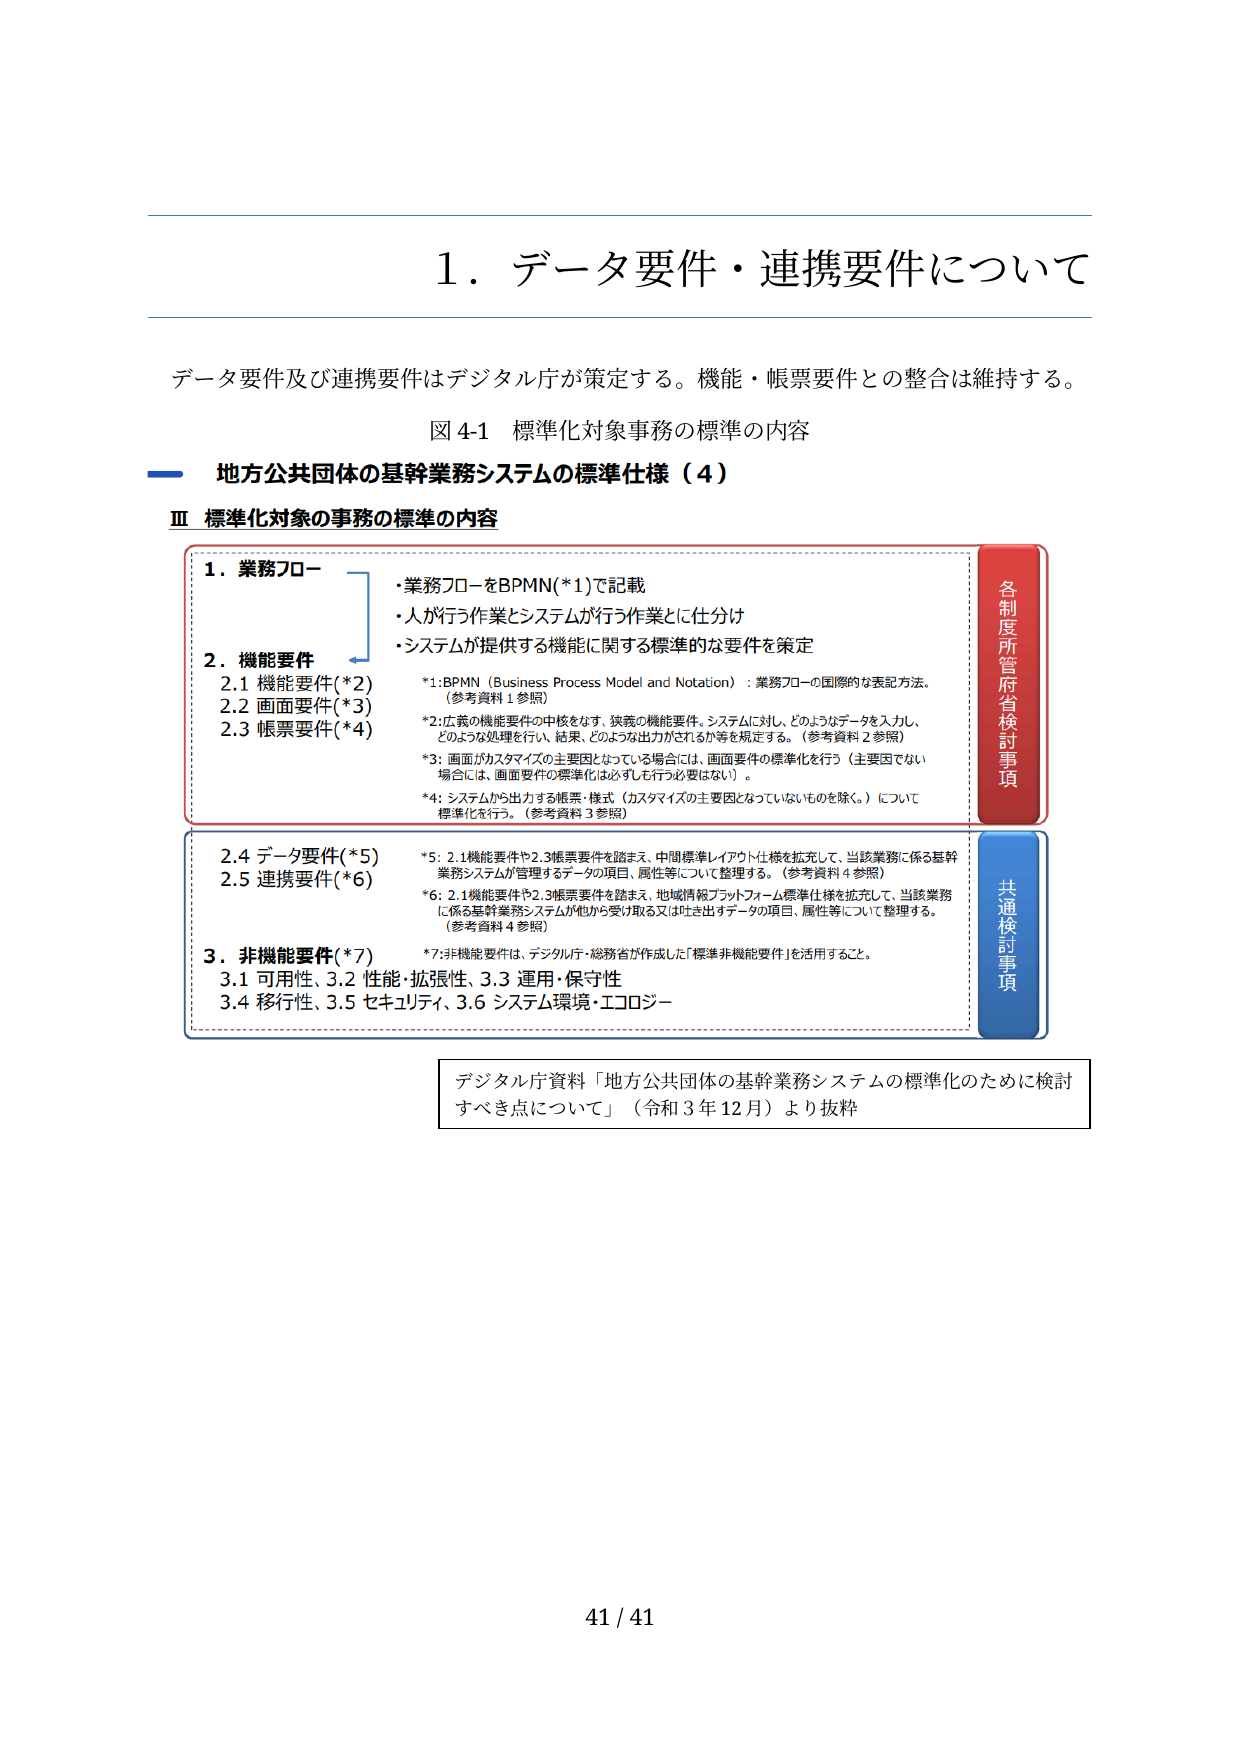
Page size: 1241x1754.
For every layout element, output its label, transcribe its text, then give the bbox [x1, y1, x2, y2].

text データ要件及び連携要件はデジタル庁が策定する。機能・帳票要件との整合は維持する。 [148, 361, 1092, 393]
picture [147, 446, 1069, 1082]
subtitle １．データ要件・連携要件について [148, 216, 1092, 317]
text 図4-1 標準化対象事務の標準の内容 [148, 413, 1092, 446]
